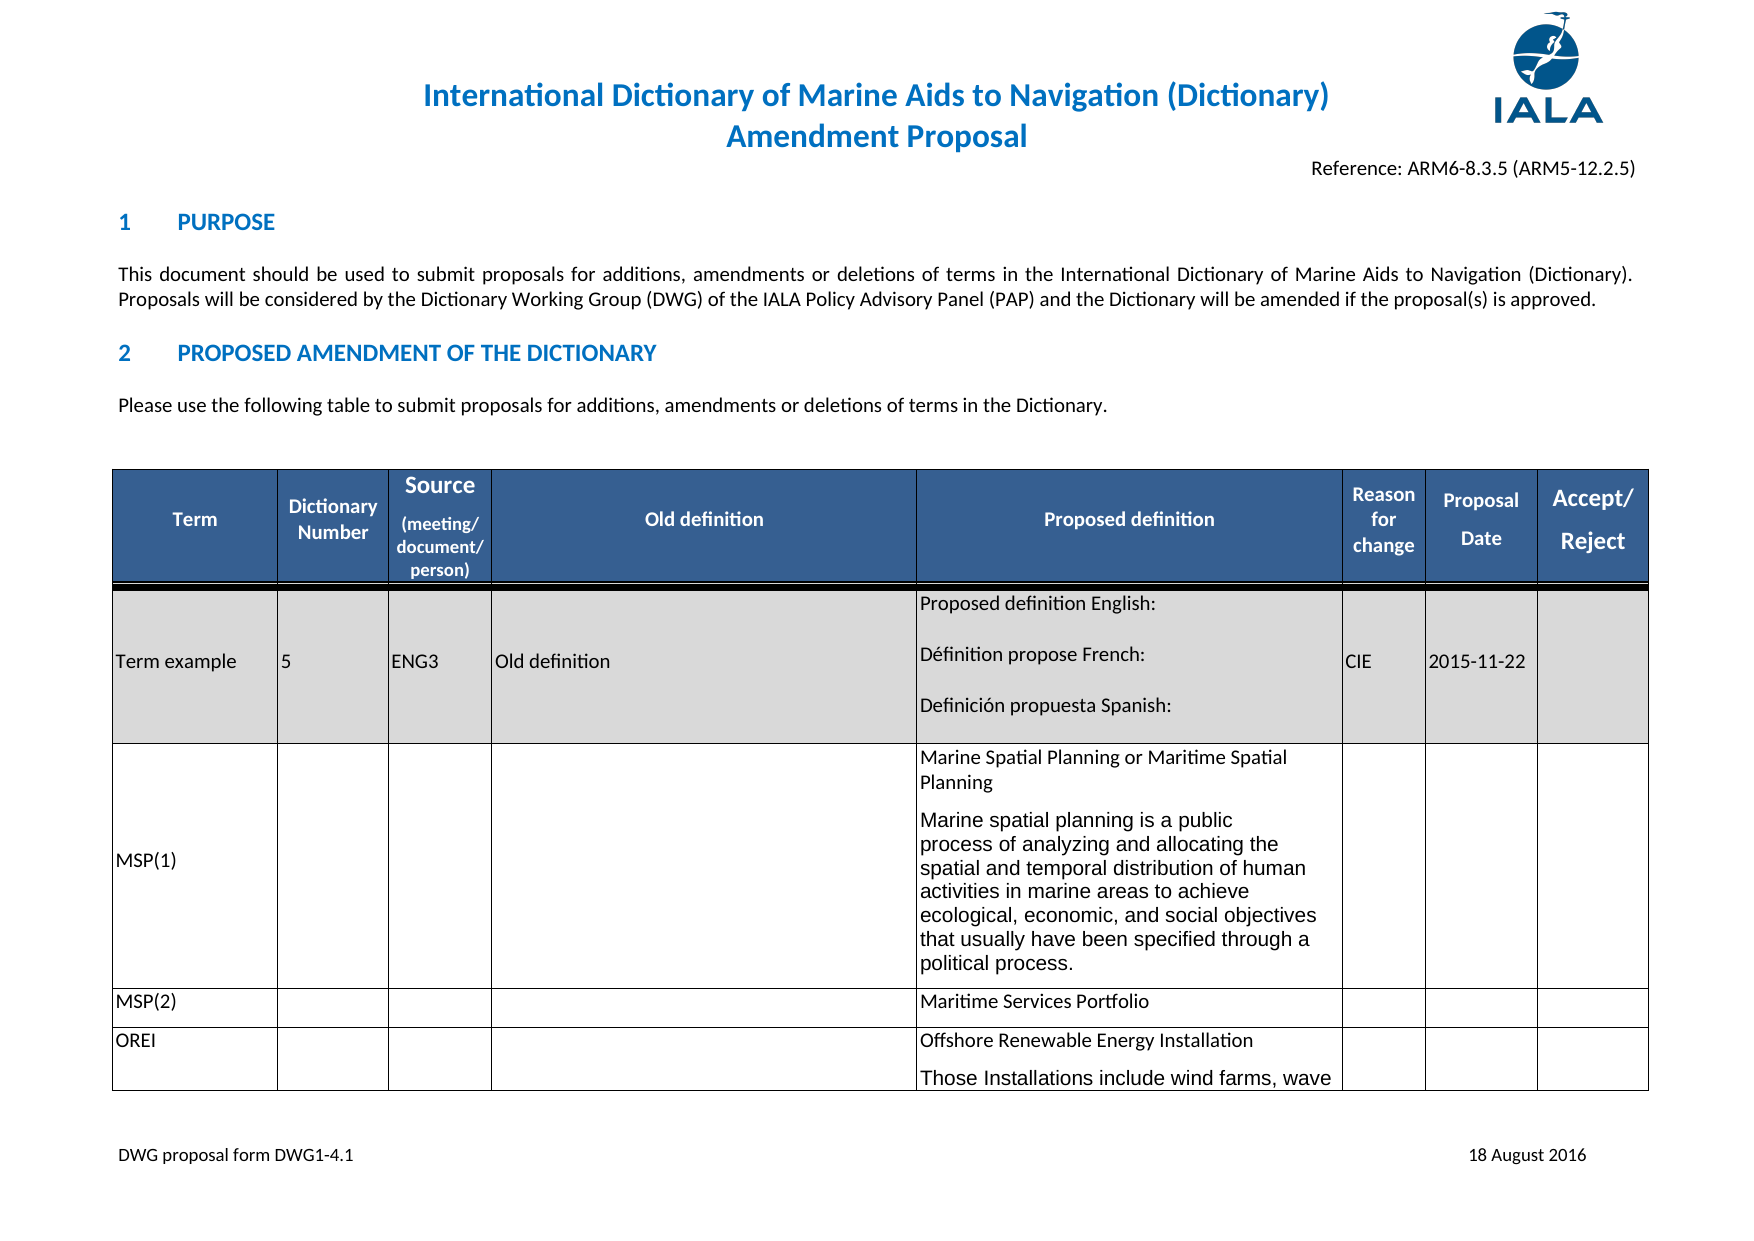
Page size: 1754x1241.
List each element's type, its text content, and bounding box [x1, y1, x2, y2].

table_cell Proposed definition English: Définition propose French: Definición propuesta Spanish: [917, 591, 1342, 743]
table_header Dictionary Number [278, 470, 388, 581]
table_cell MSP(2) [113, 989, 277, 1027]
table_cell [389, 989, 491, 1027]
text Please use the following table to submit proposals for additions, amendments or deletions of terms in the Dictionary. [118, 393, 1636, 418]
table_cell [278, 744, 388, 988]
subtitle Purpose [118, 206, 1636, 236]
table_header Proposed definition [917, 470, 1342, 581]
table_cell ENG3 [389, 591, 491, 743]
table_cell Offshore Renewable Energy Installation Those Installations include wind farms, wave energy and tidal energy installations. [917, 1028, 1342, 1089]
table_cell 2015-11-22 [1426, 591, 1537, 743]
table_cell Old definition [492, 591, 916, 743]
table_cell Marine Spatial Planning or Maritime Spatial Planning Marine spatial planning is a public process of analyzing and allocating the spatial and temporal distribution of human activities in marine areas to achieve ecological, economic, and social objectives that usually have been specified through a political process. [917, 744, 1342, 988]
table_cell [1538, 591, 1648, 743]
table_cell 5 [278, 591, 388, 743]
table_cell [492, 744, 916, 988]
table_cell [389, 1028, 491, 1089]
table_header Proposal Date [1426, 470, 1537, 581]
table_cell [492, 1028, 916, 1089]
table_header Term [113, 470, 277, 581]
table_cell MSP(1) [113, 744, 277, 988]
table_cell [1538, 989, 1648, 1027]
table_header Reason for change [1343, 470, 1425, 581]
table_cell [1426, 1028, 1537, 1089]
table_cell [492, 989, 916, 1027]
picture [1470, 0, 1622, 148]
table_cell OREI [113, 1028, 277, 1089]
table_cell [1538, 744, 1648, 988]
table_cell [1426, 744, 1537, 988]
table_cell [1343, 1028, 1425, 1089]
subtitle Proposed amendment of the Dictionary [118, 337, 1636, 368]
text This document should be used to submit proposals for additions, amendments or deletions of terms in the International Dictionary of Marine Aids to Navigation (Dictionary). Proposals will be considered by the Dictionary Working Group (DWG) of the IALA Policy Advisory Panel (PAP) and the Dictionary will be amended if the proposal(s) is approved. [118, 261, 1636, 312]
table_cell [1538, 1028, 1648, 1089]
table_cell [1343, 744, 1425, 988]
table_header Source (meeting/ document/ person) [389, 470, 491, 581]
table_cell Term example [113, 591, 277, 743]
table_header Accept/ Reject [1538, 470, 1648, 581]
table_cell [278, 989, 388, 1027]
table_header Old definition [492, 470, 916, 581]
table_cell [1343, 989, 1425, 1027]
text Reference: ARM6-8.3.5 (ARM5-12.2.5) [118, 155, 1636, 181]
table_cell [389, 744, 491, 988]
table_cell CIE [1343, 591, 1425, 743]
table_cell [278, 1028, 388, 1089]
table_cell [1426, 989, 1537, 1027]
table_cell Maritime Services Portfolio [917, 989, 1342, 1027]
